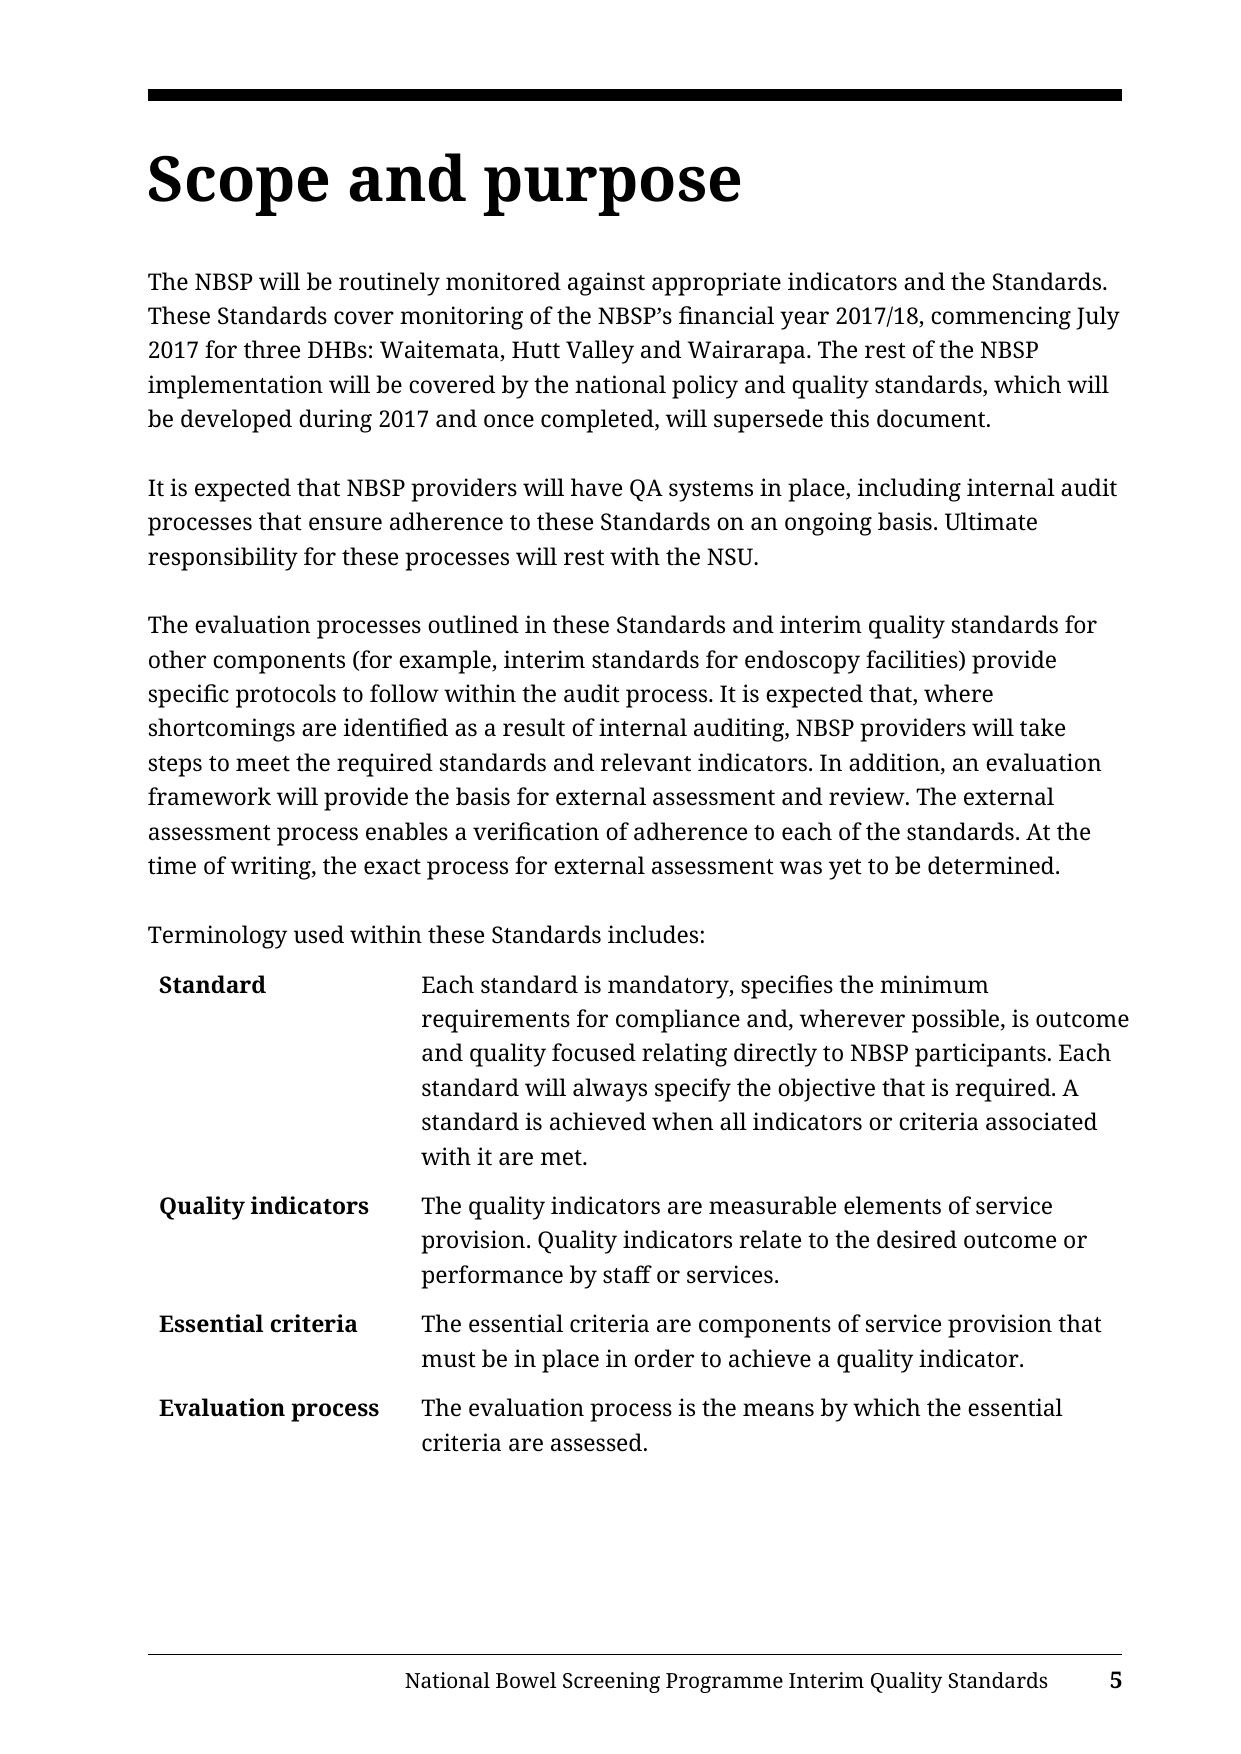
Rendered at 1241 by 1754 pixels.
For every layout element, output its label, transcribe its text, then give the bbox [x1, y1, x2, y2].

table_cell Evaluation process [148, 1376, 410, 1460]
table_header Each standard is mandatory, specifies the minimum requirements for compliance and, wherever possible, is outcome and quality focused relating directly to NBSP participants. Each standard will always specify the objective that is required. A standard is achieved when all indicators or criteria associated with it are met. [410, 953, 1145, 1174]
table_cell Essential criteria [148, 1293, 410, 1376]
table_cell Quality indicators [148, 1174, 410, 1293]
text It is expected that NBSP providers will have QA systems in place, including internal audit processes that ensure adherence to these Standards on an ongoing basis. Ultimate responsibility for these processes will rest with the NSU. [148, 472, 1122, 572]
table_header Standard [148, 953, 410, 1174]
table_cell The essential criteria are components of service provision that must be in place in order to achieve a quality indicator. [410, 1293, 1145, 1376]
text The NBSP will be routinely monitored against appropriate indicators and the Standards. These Standards cover monitoring of the NBSP’s financial year 2017/18, commencing July 2017 for three DHBs: Waitemata, Hutt Valley and Wairarapa. The rest of the NBSP implementation will be covered by the national policy and quality standards, which will be developed during 2017 and once completed, will supersede this document. [148, 266, 1122, 434]
table_cell The evaluation process is the means by which the essential criteria are assessed. [410, 1376, 1145, 1460]
text The evaluation processes outlined in these Standards and interim quality standards for other components (for example, interim standards for endoscopy facilities) provide specific protocols to follow within the audit process. It is expected that, where shortcomings are identified as a result of internal auditing, NBSP providers will take steps to meet the required standards and relevant indicators. In addition, an evaluation framework will provide the basis for external assessment and review. The external assessment process enables a verification of adherence to each of the standards. At the time of writing, the exact process for external assessment was yet to be determined. [148, 609, 1122, 881]
table_cell The quality indicators are measurable elements of service provision. Quality indicators relate to the desired outcome or performance by staff or services. [410, 1174, 1145, 1293]
text Terminology used within these Standards includes: [148, 919, 1122, 950]
subtitle Scope and purpose [148, 101, 1122, 219]
